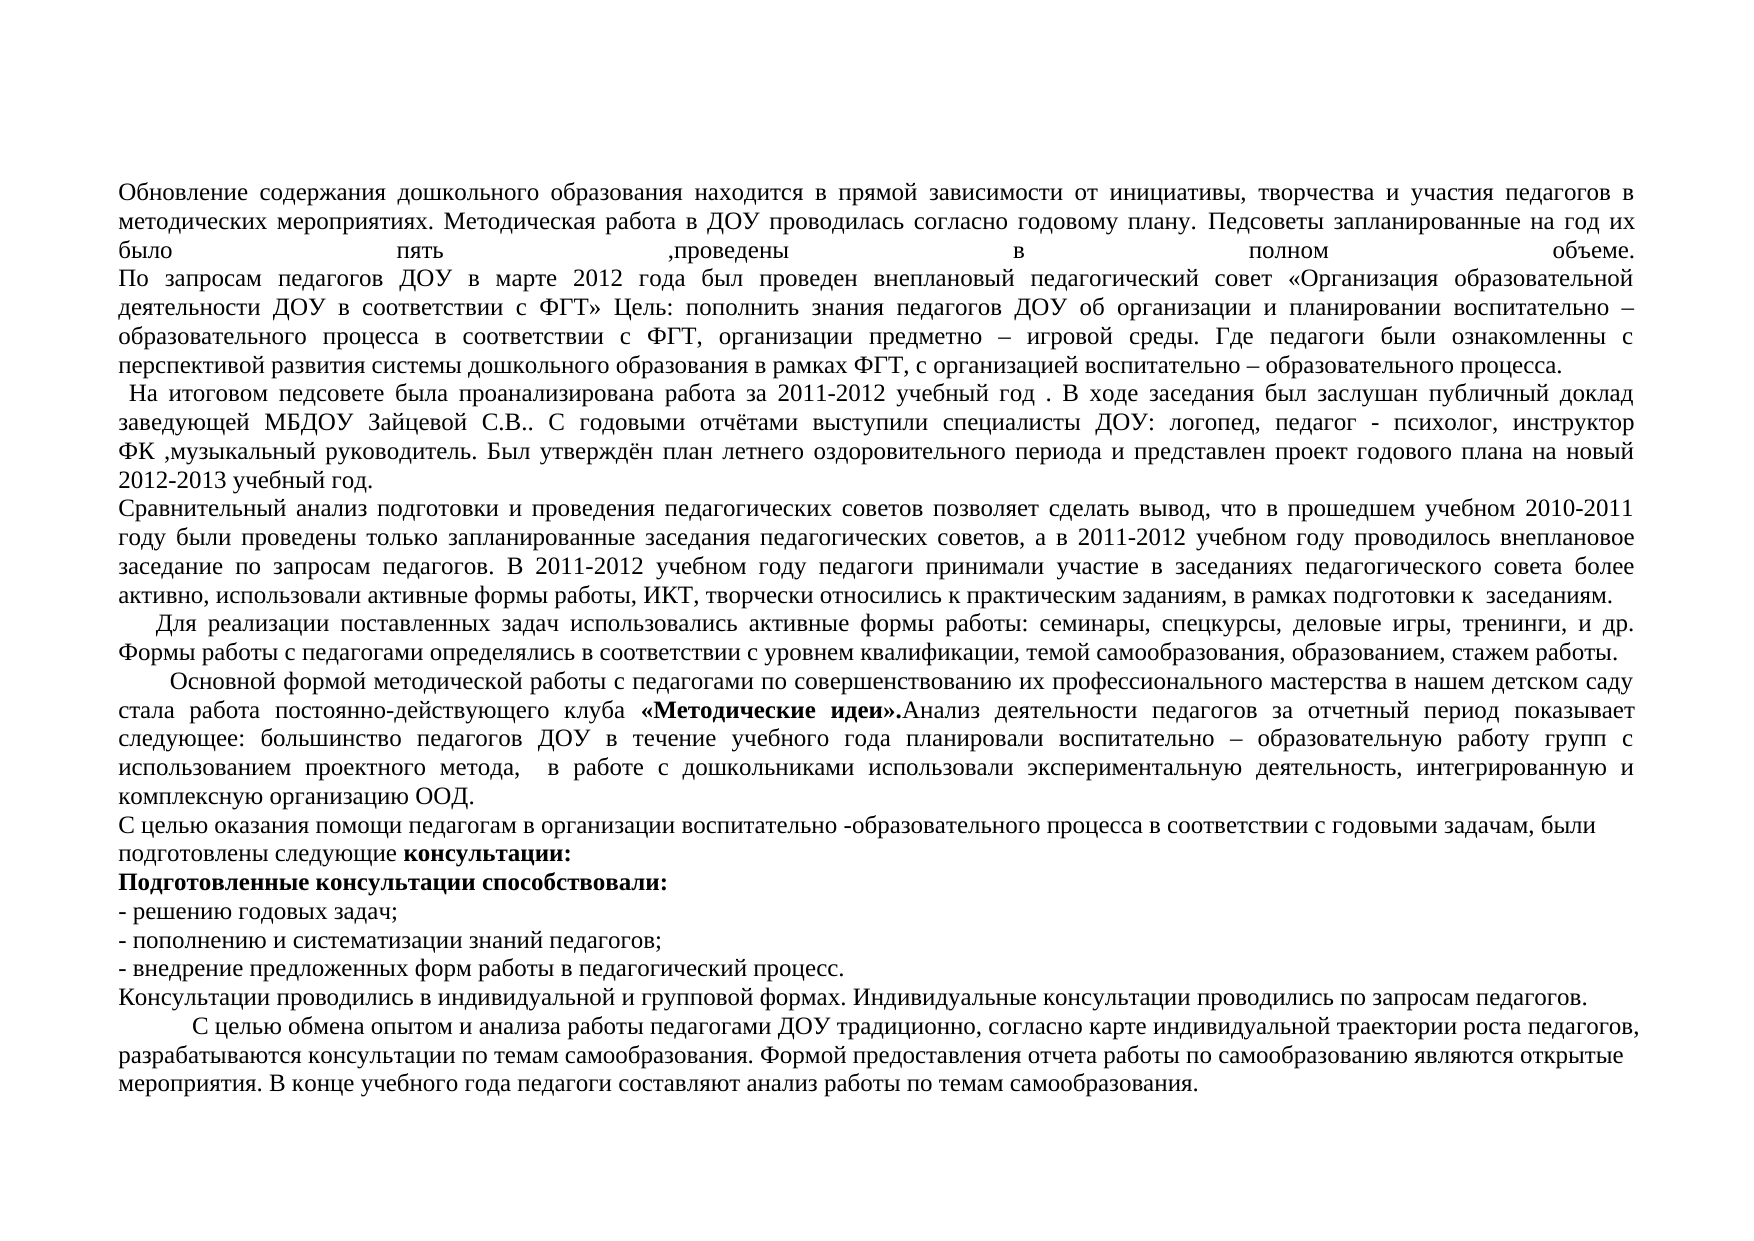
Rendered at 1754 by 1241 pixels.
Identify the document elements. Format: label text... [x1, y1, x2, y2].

text Сравнительный анализ подготовки и проведения педагогических советов позволяет сделать вывод, что в прошедшем учебном 2010-2011 году были проведены только запланированные заседания педагогических советов, а в 2011-2012 учебном году проводилось внеплановое заседание по запросам педагогов. В 2011-2012 учебном году педагоги принимали участие в заседаниях педагогического совета более активно, использовали активные формы работы, ИКТ, творчески относились к практическим заданиям, в рамках подготовки к заседаниям. [118, 493, 1636, 608]
text На итоговом педсовете была проанализирована работа за 2011-2012 учебный год . В ходе заседания был заслушан публичный доклад заведующей МБДОУ Зайцевой С.В.. С годовыми отчётами выступили специалисты ДОУ: логопед, педагог - психолог, инструктор ФК ,музыкальный руководитель. Был утверждён план летнего оздоровительного периода и представлен проект годового плана на новый 2012-2013 учебный год. [118, 378, 1636, 493]
text С целью оказания помощи педагогам в организации воспитательно -образовательного процесса в соответствии с годовыми задачам, были подготовлены следующие консультации: [118, 810, 1692, 867]
text - решению годовых задач; [118, 896, 1692, 925]
text Обновление содержания дошкольного образования находится в прямой зависимости от инициативы, творчества и участия педагогов в методических мероприятиях. Методическая работа в ДОУ проводилась согласно годовому плану. Педсоветы запланированные на год их было пять ,проведены в полном объеме. По запросам педагогов ДОУ в марте 2012 года был проведен внеплановый педагогический совет «Организация образовательной деятельности ДОУ в соответствии с ФГТ» Цель: пополнить знания педагогов ДОУ об организации и планировании воспитательно – образовательного процесса в соответствии с ФГТ, организации предметно – игровой среды. Где педагоги были ознакомленны с перспективой развития системы дошкольного образования в рамках ФГТ, с организацией воспитательно – образовательного процесса. [118, 177, 1636, 378]
text - внедрение предложенных форм работы в педагогический процесс. [118, 953, 1692, 982]
text Подготовленные консультации способствовали: [118, 867, 1692, 896]
text С целью обмена опытом и анализа работы педагогами ДОУ традиционно, согласно карте индивидуальной траектории роста педагогов, разрабатываются консультации по темам самообразования. Формой предоставления отчета работы по самообразованию являются открытые мероприятия. В конце учебного года педагоги составляют анализ работы по темам самообразования. [118, 1011, 1693, 1097]
text Для реализации поставленных задач использовались активные формы работы: семинары, спецкурсы, деловые игры, тренинги, и др. Формы работы с педагогами определялись в соответствии с уровнем квалификации, темой самообразования, образованием, стажем работы. [118, 608, 1636, 666]
text Консультации проводились в индивидуальной и групповой формах. Индивидуальные консультации проводились по запросам педагогов. [118, 982, 1636, 1011]
text - пополнению и систематизации знаний педагогов; [118, 925, 1692, 953]
text Основной формой методической работы с педагогами по совершенствованию их профессионального мастерства в нашем детском саду стала работа постоянно-действующего клуба «Методические идеи».Анализ деятельности педагогов за отчетный период показывает следующее: большинство педагогов ДОУ в течение учебного года планировали воспитательно – образовательную работу групп с использованием проектного метода, в работе с дошкольниками использовали экспериментальную деятельность, интегрированную и комплексную организацию ООД. [118, 666, 1636, 810]
